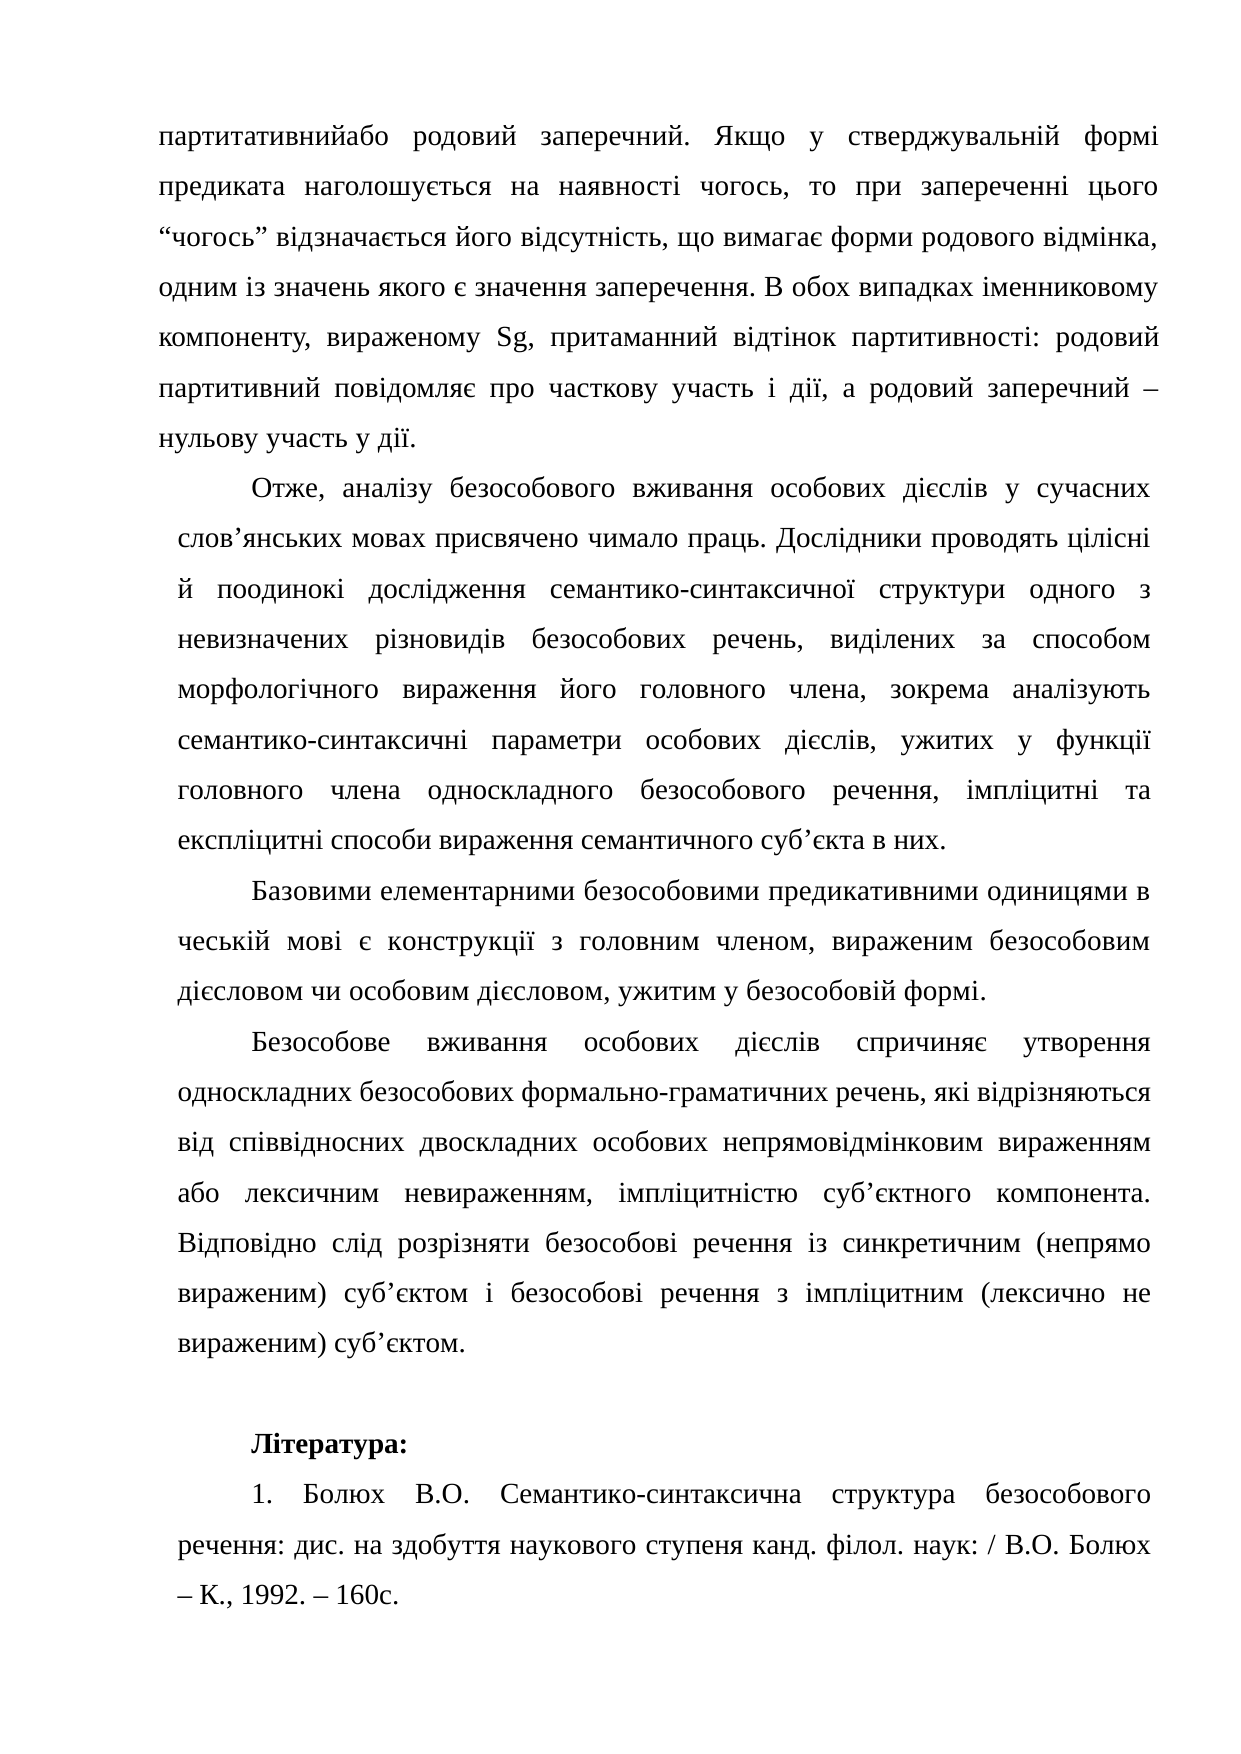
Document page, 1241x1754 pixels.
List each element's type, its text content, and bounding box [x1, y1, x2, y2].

text 1. Болюх В.О. Семантико-синтаксична структура безособового речення: дис. на здобуття наукового ступеня канд. філол. наук: / В.О. Болюх – К., 1992. – 160с. [177, 1477, 1152, 1611]
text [158, 118, 1160, 453]
text Література: [177, 1426, 1152, 1460]
text Базовими елементарними безособовими предикативними одиницями в чеській мові є конструкції з головним членом, вираженим безособовим дієсловом чи особовим дієсловом, ужитим у безособовій формі. [177, 873, 1152, 1007]
text Отже, аналізу безособового вживання особових дієслів у сучасних слов’янських мовах присвячено чимало праць. Дослідники проводять цілісні й поодинокі дослідження семантико-синтаксичної структури одного з невизначених різновидів безособових речень, виділених за способом морфологічного вираження його головного члена, зокрема аналізують семантико-синтаксичні параметри особових дієслів, ужитих у функції головного члена односкладного безособового речення, імпліцитні та експліцитні способи вираження семантичного суб’єкта в них. [177, 470, 1152, 856]
text Безособове вживання особових дієслів спричиняє утворення односкладних безособових формально-граматичних речень, які відрізняються від співвідносних двоскладних особових непрямовідмінковим вираженням або лексичним невираженням, імпліцитністю суб’єктного компонента. Відповідно слід розрізняти безособові речення із синкретичним (непрямо вираженим) суб’єктом і безособові речення з імпліцитним (лексично не вираженим) суб’єктом. [177, 1024, 1152, 1359]
